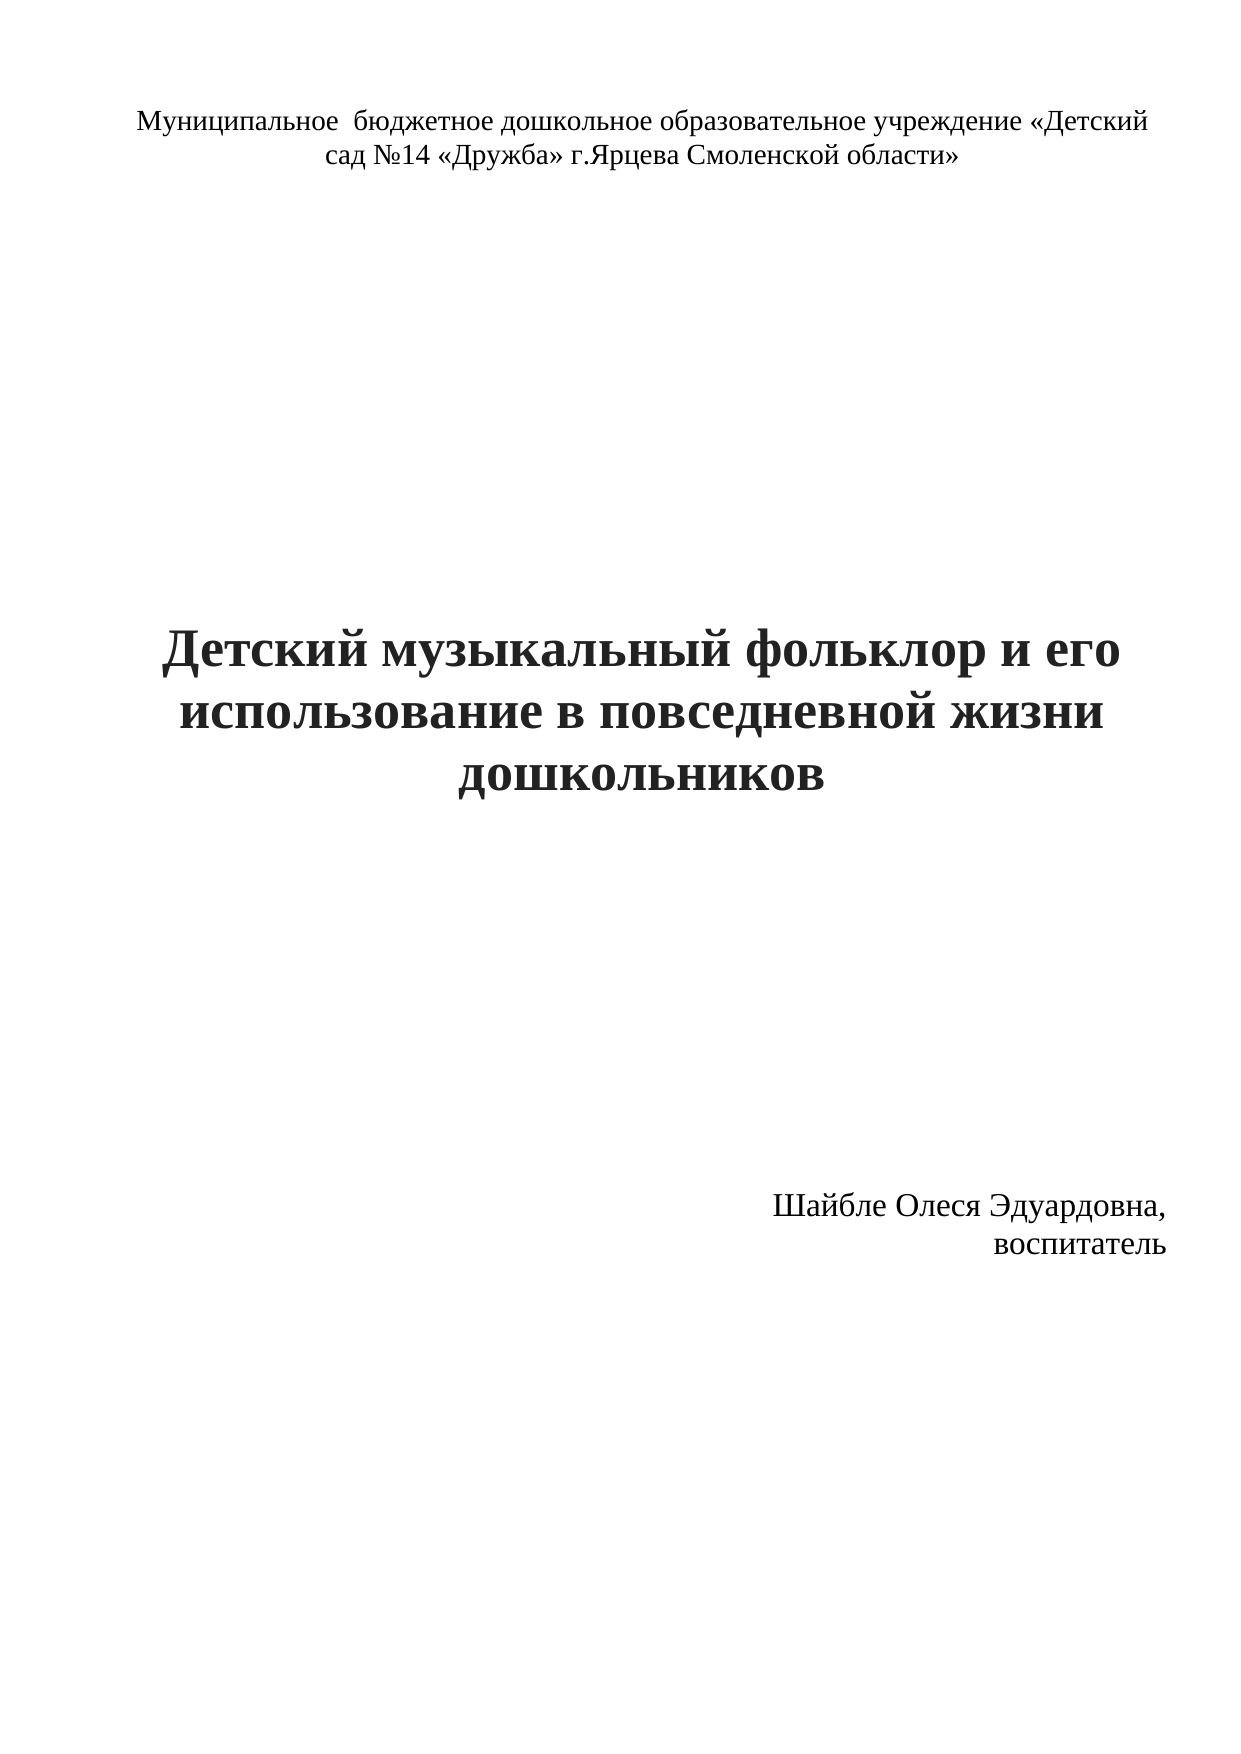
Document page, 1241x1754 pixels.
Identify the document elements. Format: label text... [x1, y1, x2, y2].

text воспитатель [118, 1223, 1167, 1262]
text Детский музыкальный фольклор и его использование в повседневной жизни дошкольников [118, 615, 1167, 802]
text Шайбле Олеся Эдуардовна, [118, 1185, 1167, 1223]
text Муниципальное бюджетное дошкольное образовательное учреждение «Детский сад №14 «Дружба» г.Ярцева Смоленской области» [118, 103, 1167, 171]
